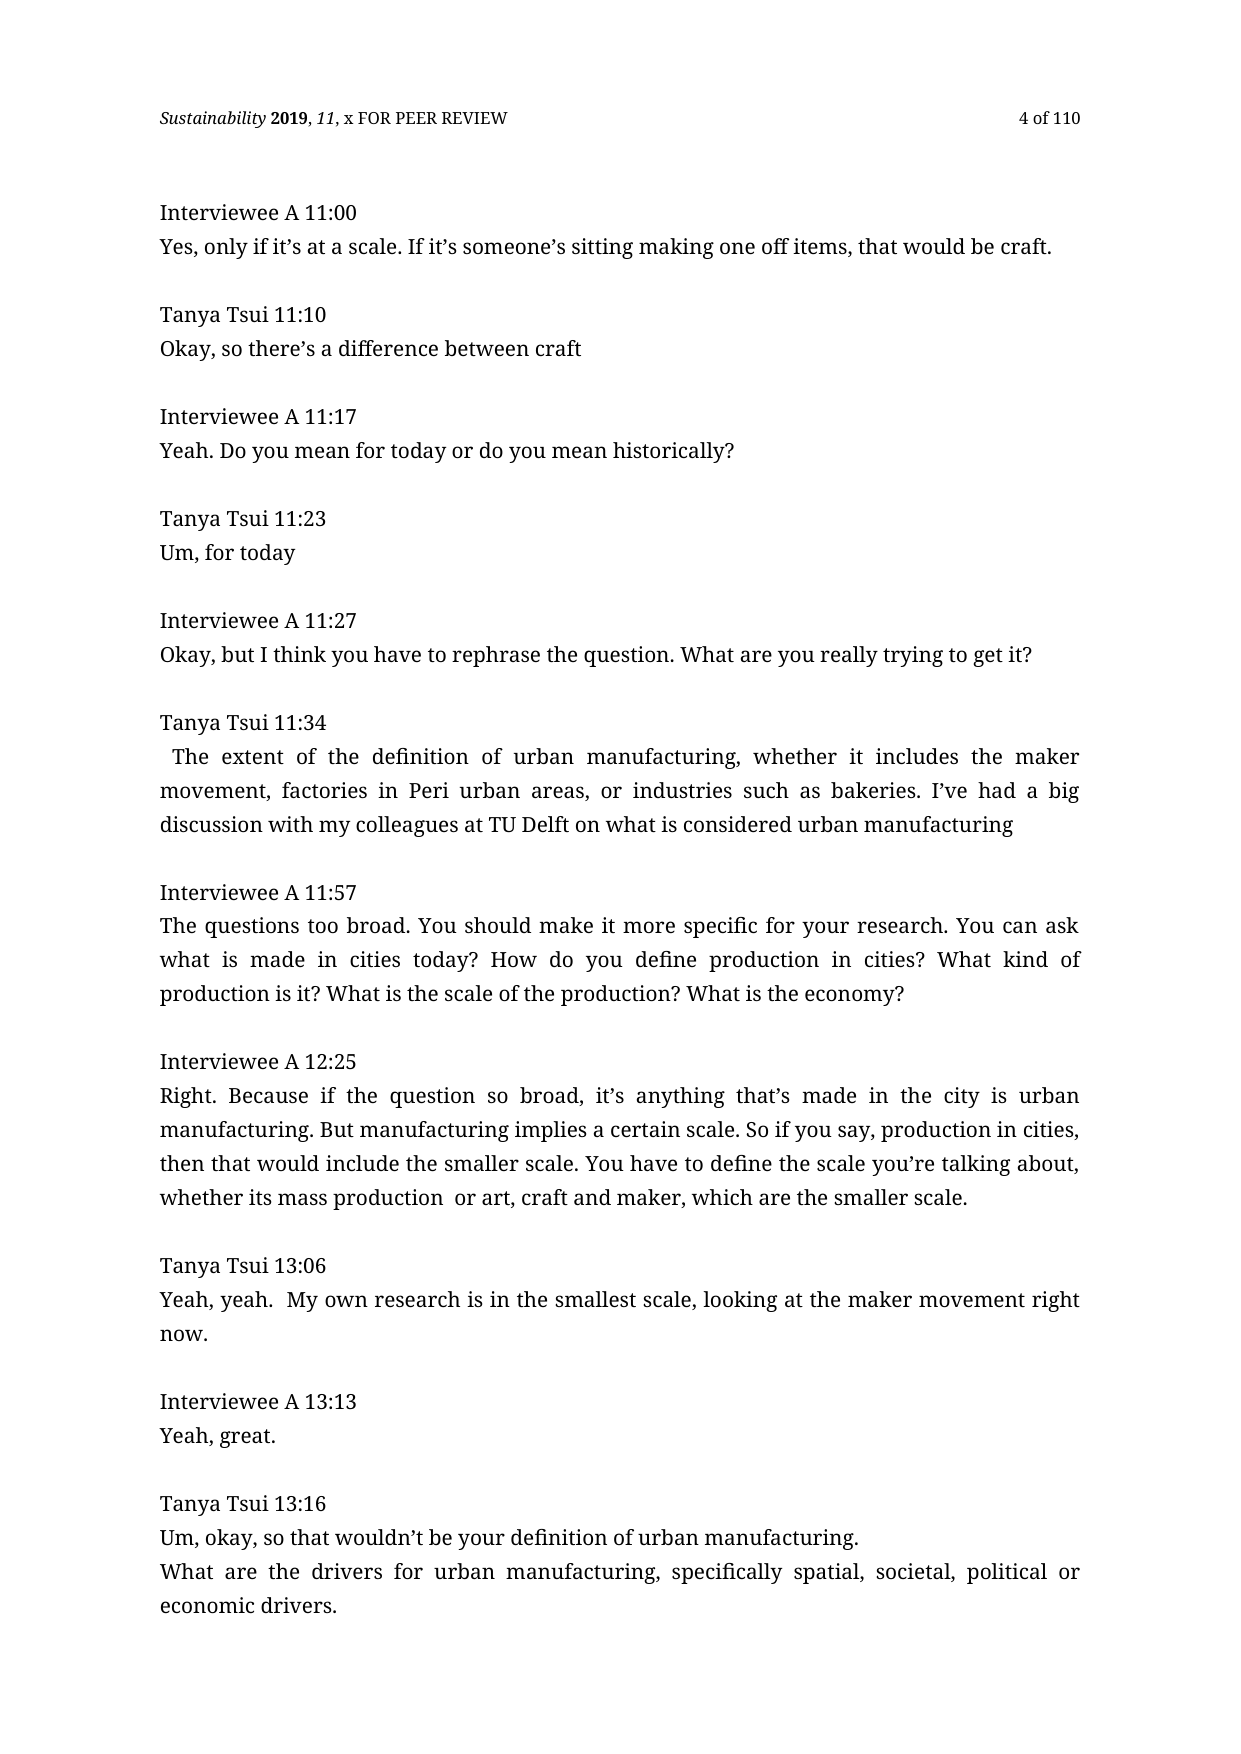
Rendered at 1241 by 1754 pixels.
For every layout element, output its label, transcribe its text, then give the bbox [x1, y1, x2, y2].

text Tanya Tsui 11:34 [159, 705, 1081, 739]
text Okay, so there’s a difference between craft [159, 332, 1081, 366]
text Okay, but I think you have to rephrase the question. What are you really trying to get it? [159, 637, 1081, 671]
text The questions too broad. You should make it more specific for your research. You can ask what is made in cities today? How do you define production in cities? What kind of production is it? What is the scale of the production? What is the economy? [159, 909, 1081, 1011]
text Interviewee A 12:25 [159, 1045, 1081, 1079]
text The extent of the definition of urban manufacturing, whether it includes the maker movement, factories in Peri urban areas, or industries such as bakeries. I’ve had a big discussion with my colleagues at TU Delft on what is considered urban manufacturing [159, 739, 1081, 841]
text Tanya Tsui 11:10 [159, 298, 1081, 332]
text Interviewee A 13:13 [159, 1384, 1081, 1418]
text Right. Because if the question so broad, it’s anything that’s made in the city is urban manufacturing. But manufacturing implies a certain scale. So if you say, production in cities, then that would include the smaller scale. You have to define the scale you’re talking about, whether its mass production or art, craft and maker, which are the smaller scale. [159, 1079, 1081, 1214]
text What are the drivers for urban manufacturing, specifically spatial, societal, political or economic drivers. [159, 1554, 1081, 1622]
text Yeah, great. [159, 1418, 1081, 1452]
text Yes, only if it’s at a scale. If it’s someone’s sitting making one off items, that would be craft. [159, 230, 1081, 264]
text Interviewee A 11:00 [159, 196, 1081, 230]
text Um, okay, so that wouldn’t be your definition of urban manufacturing. [159, 1520, 1081, 1554]
text Interviewee A 11:17 [159, 399, 1081, 433]
text Tanya Tsui 13:16 [159, 1486, 1081, 1520]
text Um, for today [159, 535, 1081, 569]
text Tanya Tsui 11:23 [159, 501, 1081, 535]
text Interviewee A 11:27 [159, 603, 1081, 637]
text Yeah, yeah. My own research is in the smallest scale, looking at the maker movement right now. [159, 1282, 1081, 1350]
text Tanya Tsui 13:06 [159, 1248, 1081, 1282]
text Interviewee A 11:57 [159, 875, 1081, 909]
text Yeah. Do you mean for today or do you mean historically? [159, 433, 1081, 467]
